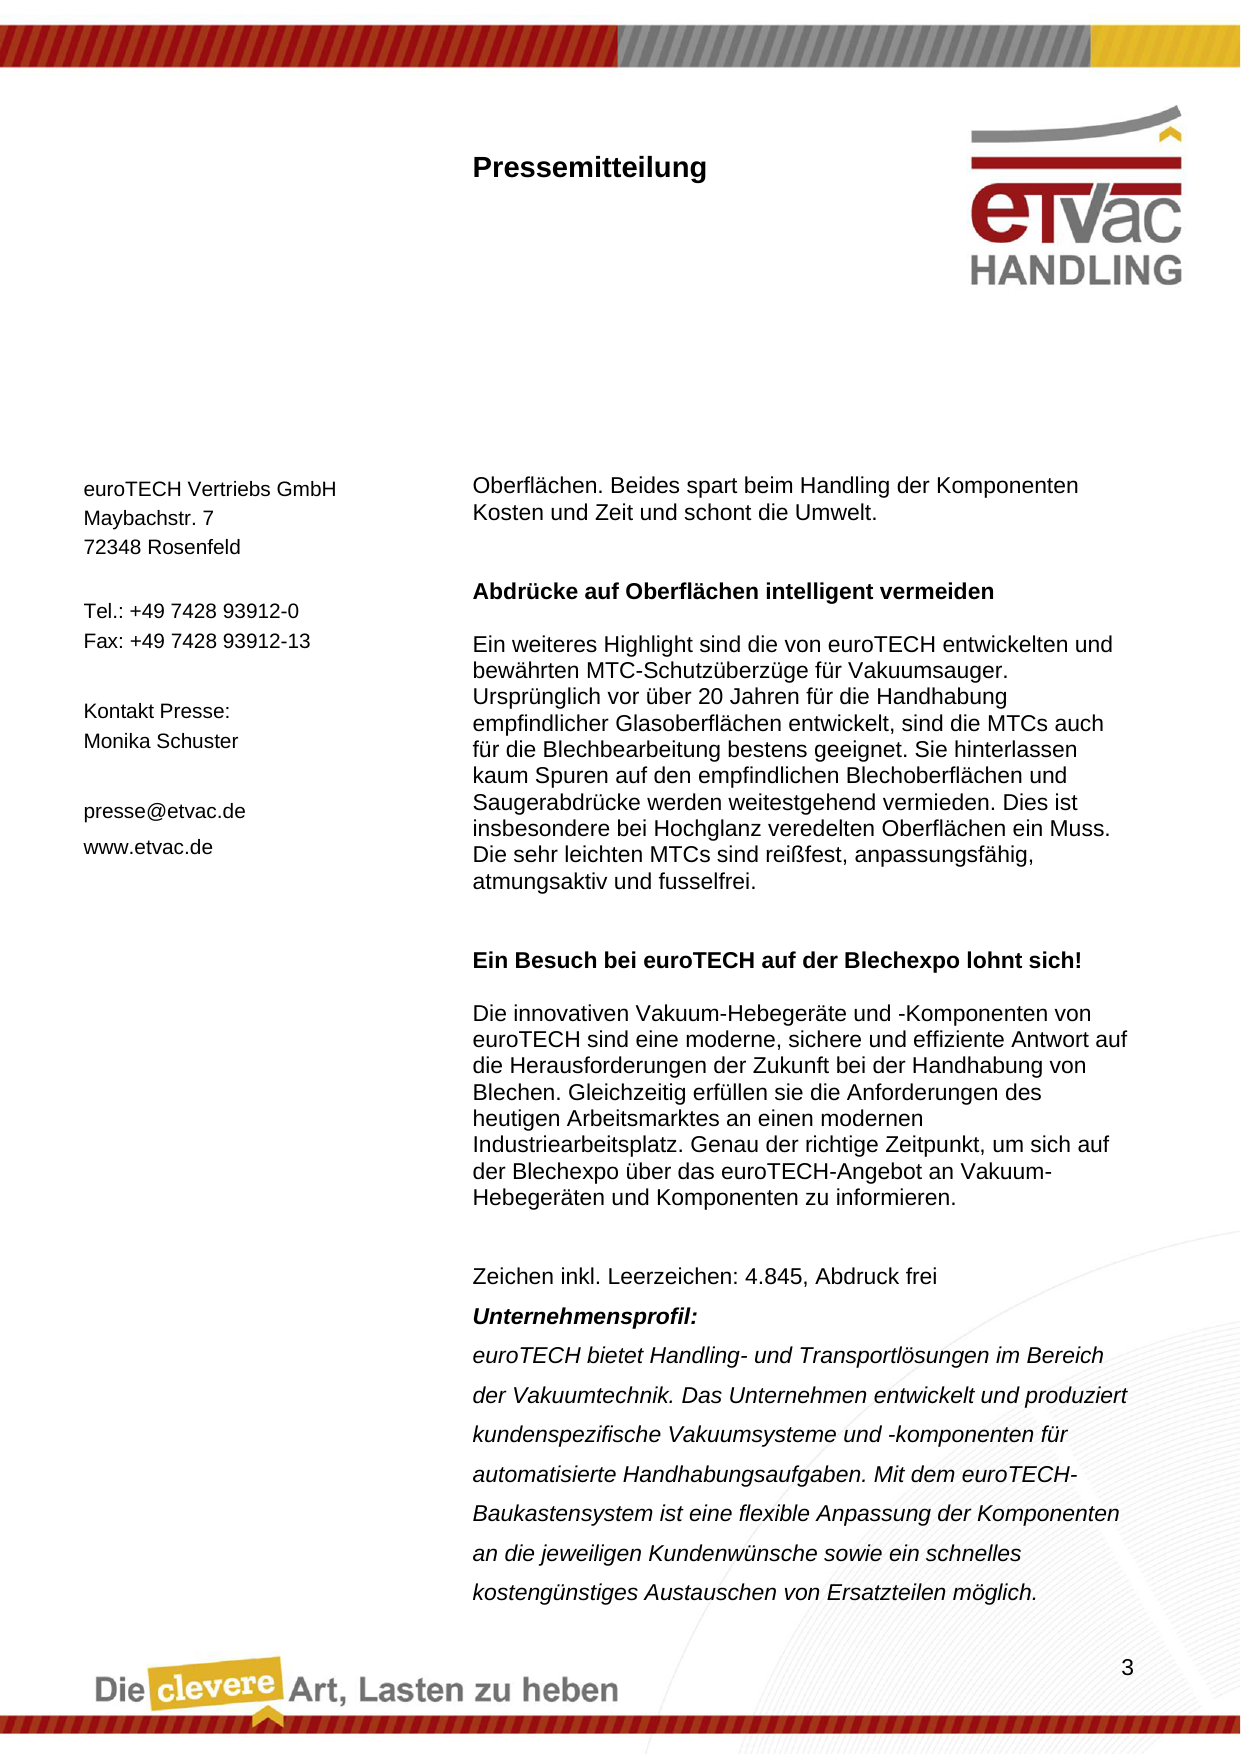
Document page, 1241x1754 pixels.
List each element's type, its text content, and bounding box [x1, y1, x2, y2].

text Abdrücke auf Oberflächen intelligent vermeiden [472, 578, 1134, 604]
picture [0, 0, 1241, 1754]
text Die innovativen Vakuum-Hebegeräte und -Komponenten von euroTECH sind eine moderne, sichere und effiziente Antwort auf die Herausforderungen der Zukunft bei der Handhabung von Blechen. Gleichzeitig erfüllen sie die Anforderungen des heutigen Arbeitsmarktes an einen modernen Industriearbeitsplatz. Genau der richtige Zeitpunkt, um sich auf der Blechexpo über das euroTECH-Angebot an Vakuum-Hebegeräten und Komponenten zu informieren. [472, 999, 1134, 1210]
text euroTECH bietet Handling- und Transportlösungen im Bereich der Vakuumtechnik. Das Unternehmen entwickelt und produziert kundenspezifische Vakuumsysteme und -komponenten für automatisierte Handhabungsaufgaben. Mit dem euroTECH-Baukastensystem ist eine flexible Anpassung der Komponenten an die jeweiligen Kundenwünsche sowie ein schnelles kostengünstiges Austauschen von Ersatzteilen möglich. [472, 1342, 1138, 1605]
text Ein Besuch bei euroTECH auf der Blechexpo lohnt sich! [472, 947, 1134, 973]
text Ein weiteres Highlight sind die von euroTECH entwickelten und bewährten MTC-Schutzüberzüge für Vakuumsauger. Ursprünglich vor über 20 Jahren für die Handhabung empfindlicher Glasoberflächen entwickelt, sind die MTCs auch für die Blechbearbeitung bestens geeignet. Sie hinterlassen kaum Spuren auf den empfindlichen Blechoberflächen und Saugerabdrücke werden weitestgehend vermieden. Dies ist insbesondere bei Hochglanz veredelten Oberflächen ein Muss. Die sehr leichten MTCs sind reißfest, anpassungsfähig, atmungsaktiv und fusselfrei. [472, 631, 1134, 894]
text Unternehmensprofil: [472, 1303, 1134, 1329]
text Zeichen inkl. Leerzeichen: 4.845, Abdruck frei [472, 1263, 1134, 1289]
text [472, 472, 1134, 525]
